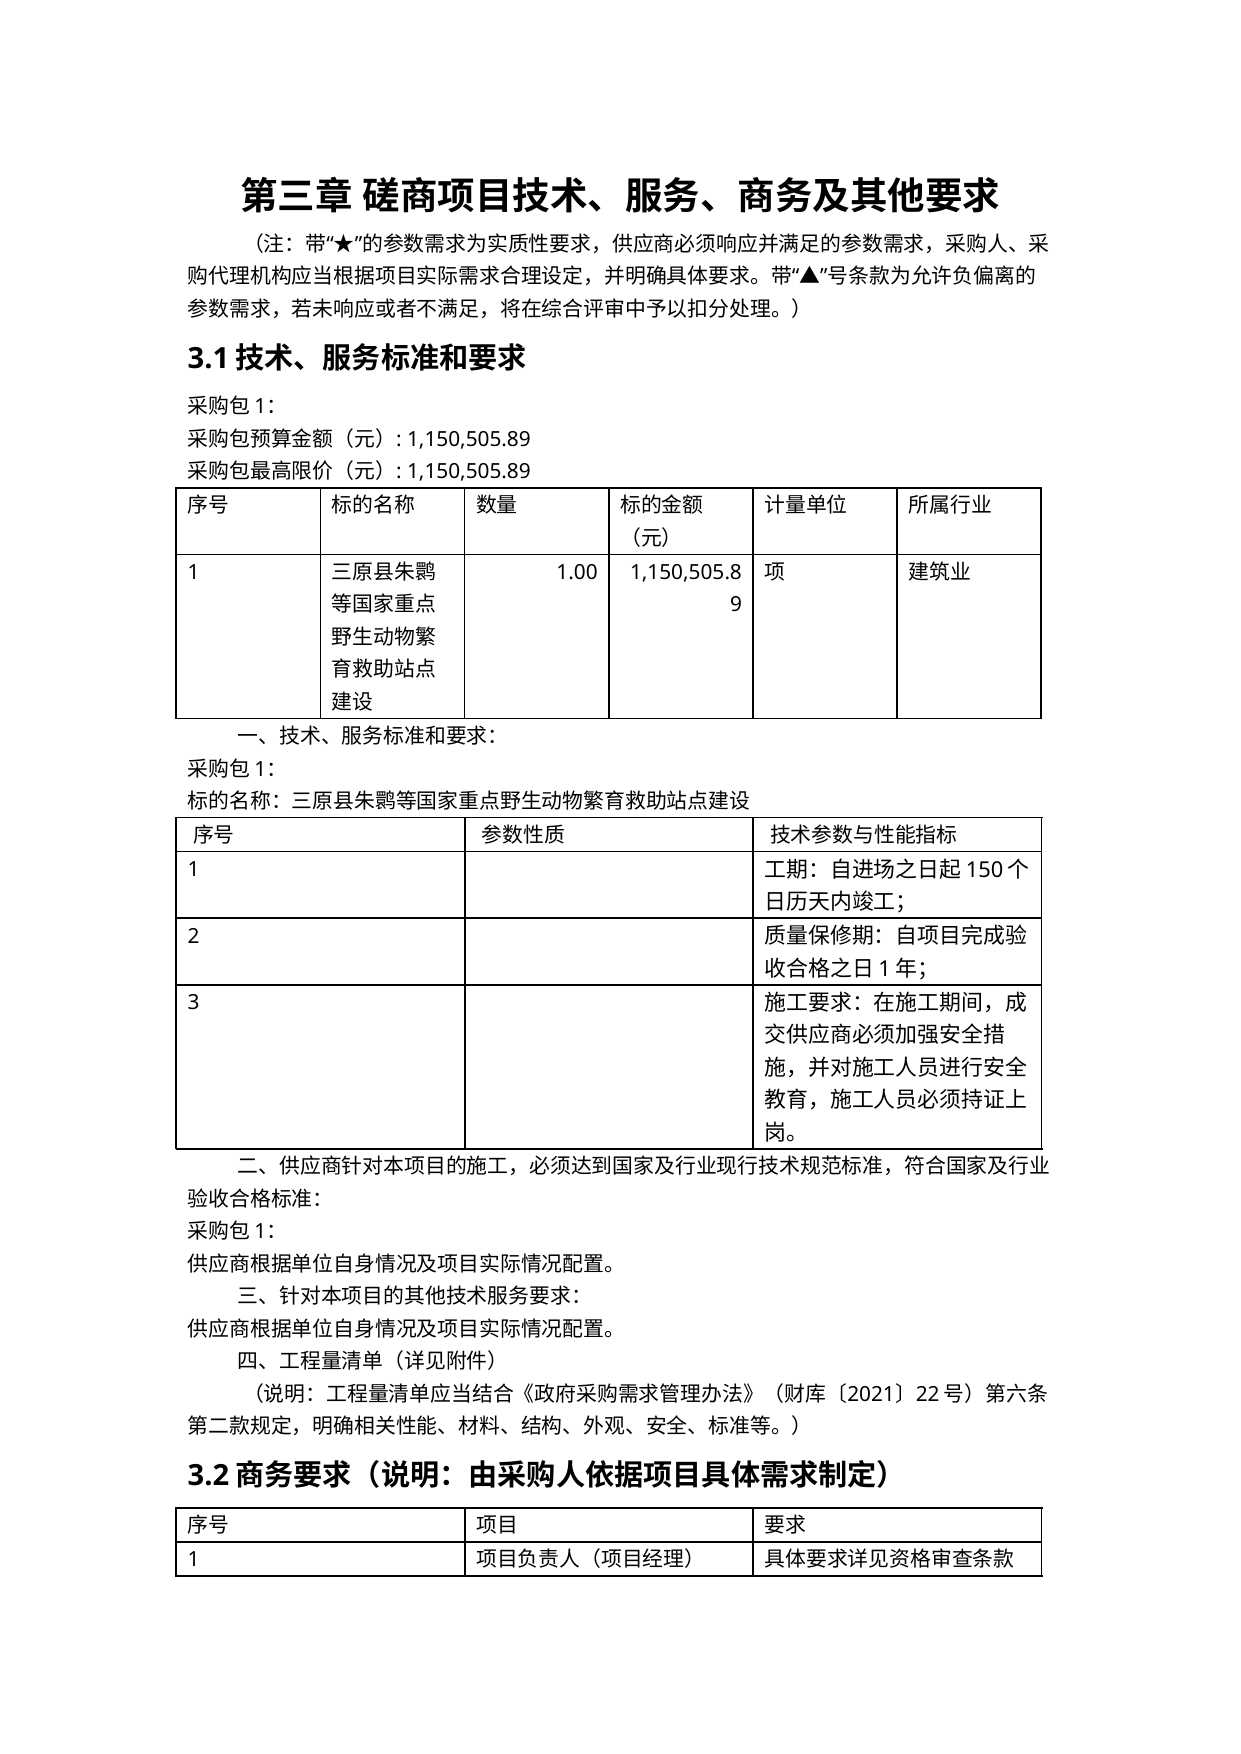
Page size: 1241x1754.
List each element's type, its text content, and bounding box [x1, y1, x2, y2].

table_cell 项目负责人（项目经理） [466, 1543, 752, 1575]
table_cell 工期：自进场之日起150个日历天内竣工； [754, 852, 1041, 917]
table_cell 施工要求：在施工期间，成交供应商必须加强安全措施，并对施工人员进行安全教育，施工人员必须持证上岗。 [754, 986, 1041, 1148]
text 一、技术、服务标准和要求： [187, 719, 1053, 752]
table_header 序号 [177, 1509, 464, 1541]
text 采购包1： [187, 752, 1053, 784]
table_header 所属行业 [898, 489, 1040, 553]
table_header 技术参数与性能指标 [754, 818, 1041, 851]
text （说明：工程量清单应当结合《政府采购需求管理办法》（财库〔2021〕22号）第六条第二款规定，明确相关性能、材料、结构、外观、安全、标准等。） [187, 1377, 1053, 1442]
text 3.1技术、服务标准和要求 [187, 324, 1053, 389]
text 标的名称：三原县朱鹮等国家重点野生动物繁育救助站点建设 [187, 784, 1053, 817]
table_cell 质量保修期：自项目完成验收合格之日1年； [754, 919, 1041, 984]
text 二、供应商针对本项目的施工，必须达到国家及行业现行技术规范标准，符合国家及行业验收合格标准： [187, 1149, 1053, 1214]
table_cell 建筑业 [898, 555, 1040, 718]
text 采购包预算金额（元）: 1,150,505.89 [187, 422, 1053, 454]
text 四、工程量清单（详见附件） [187, 1344, 1053, 1377]
text 采购包最高限价（元）: 1,150,505.89 [187, 454, 1053, 487]
text （注：带“★”的参数需求为实质性要求，供应商必须响应并满足的参数需求，采购人、采购代理机构应当根据项目实际需求合理设定，并明确具体要求。带“▲”号条款为允许负偏离的参数需求，若未响应或者不满足，将在综合评审中予以扣分处理。） [187, 227, 1053, 324]
table_header 序号 [177, 818, 464, 851]
text 供应商根据单位自身情况及项目实际情况配置。 [187, 1312, 1053, 1344]
text 第三章 磋商项目技术、服务、商务及其他要求 [187, 162, 1053, 227]
table_cell [466, 852, 752, 917]
table_header 要求 [754, 1509, 1041, 1541]
table_cell [466, 986, 752, 1148]
table_cell 具体要求详见资格审查条款 [754, 1543, 1041, 1575]
table_cell [466, 919, 752, 984]
text 采购包1： [187, 389, 1053, 422]
table_header 标的名称 [321, 489, 464, 553]
table_header 计量单位 [754, 489, 896, 553]
table_cell 三原县朱鹮等国家重点野生动物繁育救助站点建设 [321, 555, 464, 718]
table_cell 1.00 [465, 555, 608, 718]
table_cell 项 [754, 555, 896, 718]
table_cell 1 [177, 555, 320, 718]
text 三、针对本项目的其他技术服务要求： [187, 1279, 1053, 1312]
table_header 项目 [466, 1509, 752, 1541]
table_header 参数性质 [466, 818, 752, 851]
text 3.2商务要求（说明：由采购人依据项目具体需求制定） [187, 1442, 1053, 1507]
table_cell 3 [177, 986, 464, 1148]
table_cell 1 [177, 1543, 464, 1575]
text 采购包1： [187, 1214, 1053, 1247]
text 供应商根据单位自身情况及项目实际情况配置。 [187, 1247, 1053, 1279]
table_header 标的金额 （元） [610, 489, 752, 553]
table_cell 1 [177, 852, 464, 917]
table_cell 2 [177, 919, 464, 984]
table_header 数量 [465, 489, 608, 553]
table_cell 1,150,505.89 [610, 555, 752, 718]
table_header 序号 [177, 489, 320, 553]
